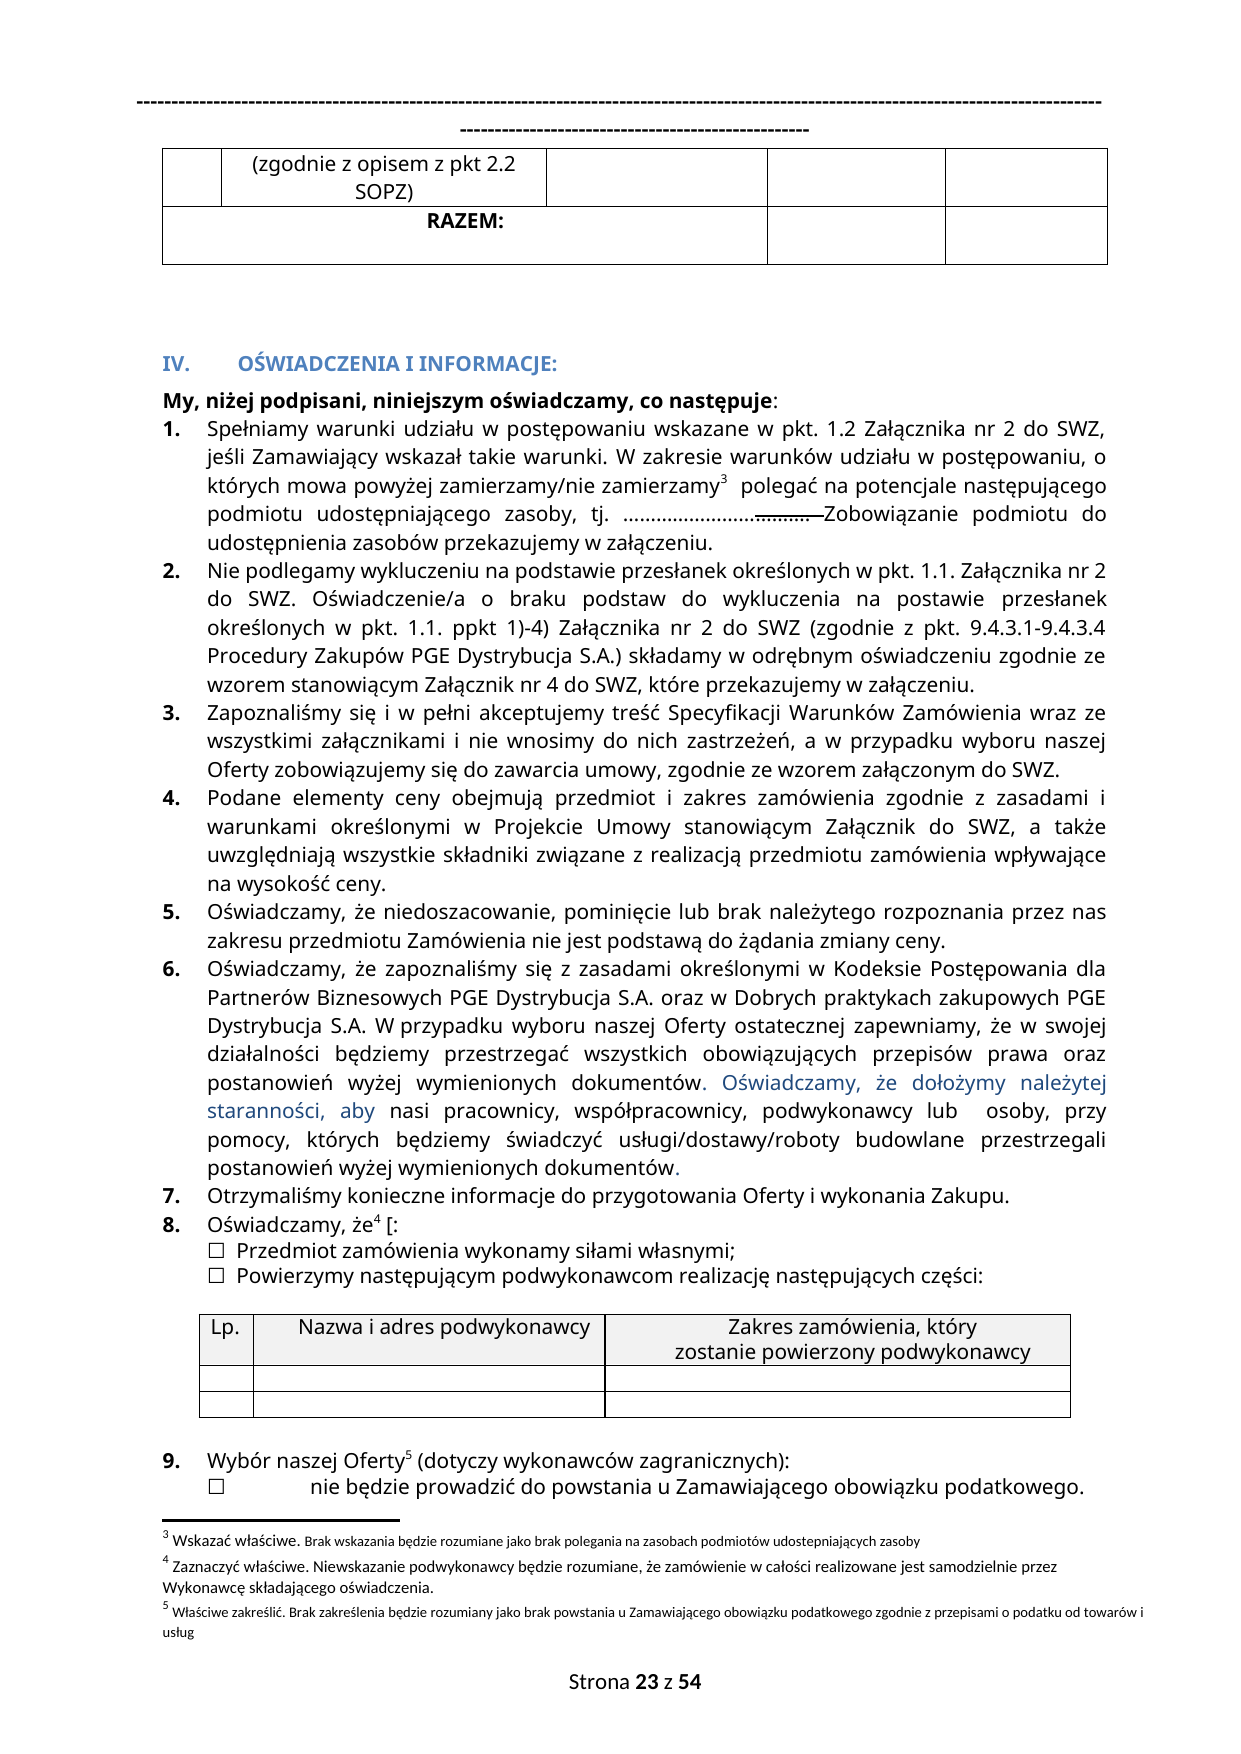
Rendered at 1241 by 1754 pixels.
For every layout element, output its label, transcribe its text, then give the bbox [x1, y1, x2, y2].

table_cell [254, 1366, 604, 1391]
list My, niżej podpisani, niniejszym oświadczamy, co następuje: [162, 389, 1107, 414]
text Powierzymy następującym podwykonawcom realizację następujących części: [207, 1263, 1137, 1288]
table_cell [946, 149, 1107, 206]
list Oświadczamy, że niedoszacowanie, pominięcie lub brak należytego rozpoznania przez nas zakresu przedmiotu Zamówienia nie jest podstawą do żądania zmiany ceny. [162, 897, 1107, 954]
table_cell [946, 207, 1107, 263]
table_cell [606, 1392, 1070, 1417]
text Przedmiot zamówienia wykonamy siłami własnymi; [207, 1238, 1137, 1263]
table_cell 2 [163, 149, 221, 206]
list Nie podlegamy wykluczeniu na podstawie przesłanek określonych w pkt. 1.1. Załącznika nr 2 do SWZ. Oświadczenie/a o braku podstaw do wykluczenia na postawie przesłanek określonych w pkt. 1.1. ppkt 1)-4) Załącznika nr 2 do SWZ (zgodnie z pkt. 9.4.3.1-9.4.3.4 Procedury Zakupów PGE Dystrybucja S.A.) składamy w odrębnym oświadczeniu zgodnie ze wzorem stanowiącym Załącznik nr 4 do SWZ, które przekazujemy w załączeniu. [162, 556, 1107, 698]
list Oświadczamy, że [: [162, 1210, 1107, 1238]
text ☐ nie będzie prowadzić do powstania u Zamawiającego obowiązku podatkowego. [207, 1474, 1107, 1499]
table_cell [254, 1392, 604, 1417]
table_header Zakres zamówienia, który zostanie powierzony podwykonawcy [606, 1315, 1070, 1364]
table_cell [606, 1366, 1070, 1391]
list Oświadczamy, że zapoznaliśmy się z zasadami określonymi w Kodeksie Postępowania dla Partnerów Biznesowych PGE Dystrybucja S.A. oraz w Dobrych praktykach zakupowych PGE Dystrybucja S.A. W przypadku wyboru naszej Oferty ostatecznej zapewniamy, że w swojej działalności będziemy przestrzegać wszystkich obowiązujących przepisów prawa oraz postanowień wyżej wymienionych dokumentów. Oświadczamy, że dołożymy należytej staranności, aby nasi pracownicy, współpracownicy, podwykonawcy lub osoby, przy pomocy, których będziemy świadczyć usługi/dostawy/roboty budowlane przestrzegali postanowień wyżej wymienionych dokumentów. [162, 954, 1107, 1182]
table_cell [222, 149, 546, 206]
table_cell [200, 1392, 253, 1417]
subtitle OŚWIADCZENIA I INFORMACJE: [162, 351, 1107, 376]
table_header Lp. [200, 1315, 253, 1364]
table_cell [768, 207, 945, 263]
list Zapoznaliśmy się i w pełni akceptujemy treść Specyfikacji Warunków Zamówienia wraz ze wszystkimi załącznikami i nie wnosimy do nich zastrzeżeń, a w przypadku wyboru naszej Oferty zobowiązujemy się do zawarcia umowy, zgodnie ze wzorem załączonym do SWZ. [162, 698, 1107, 783]
table_cell [768, 149, 945, 206]
list Wybór naszej Oferty (dotyczy wykonawców zagranicznych): [162, 1446, 1107, 1474]
list Spełniamy warunki udziału w postępowaniu wskazane w pkt. 1.2 Załącznika nr 2 do SWZ, jeśli Zamawiający wskazał takie warunki. W zakresie warunków udziału w postępowaniu, o których mowa powyżej zamierzamy/nie zamierzamy polegać na potencjale następującego podmiotu udostępniającego zasoby, tj. ……………………………. Zobowiązanie podmiotu do udostępnienia zasobów przekazujemy w załączeniu. [162, 414, 1107, 556]
list Otrzymaliśmy konieczne informacje do przygotowania Oferty i wykonania Zakupu. [162, 1182, 1107, 1210]
table_cell [200, 1366, 253, 1391]
table_cell [547, 149, 767, 206]
table_header Nazwa i adres podwykonawcy [254, 1315, 604, 1364]
list Podane elementy ceny obejmują przedmiot i zakres zamówienia zgodnie z zasadami i warunkami określonymi w Projekcie Umowy stanowiącym Załącznik do SWZ, a także uwzględniają wszystkie składniki związane z realizacją przedmiotu zamówienia wpływające na wysokość ceny. [162, 783, 1107, 897]
table_cell RAZEM: [163, 207, 767, 263]
